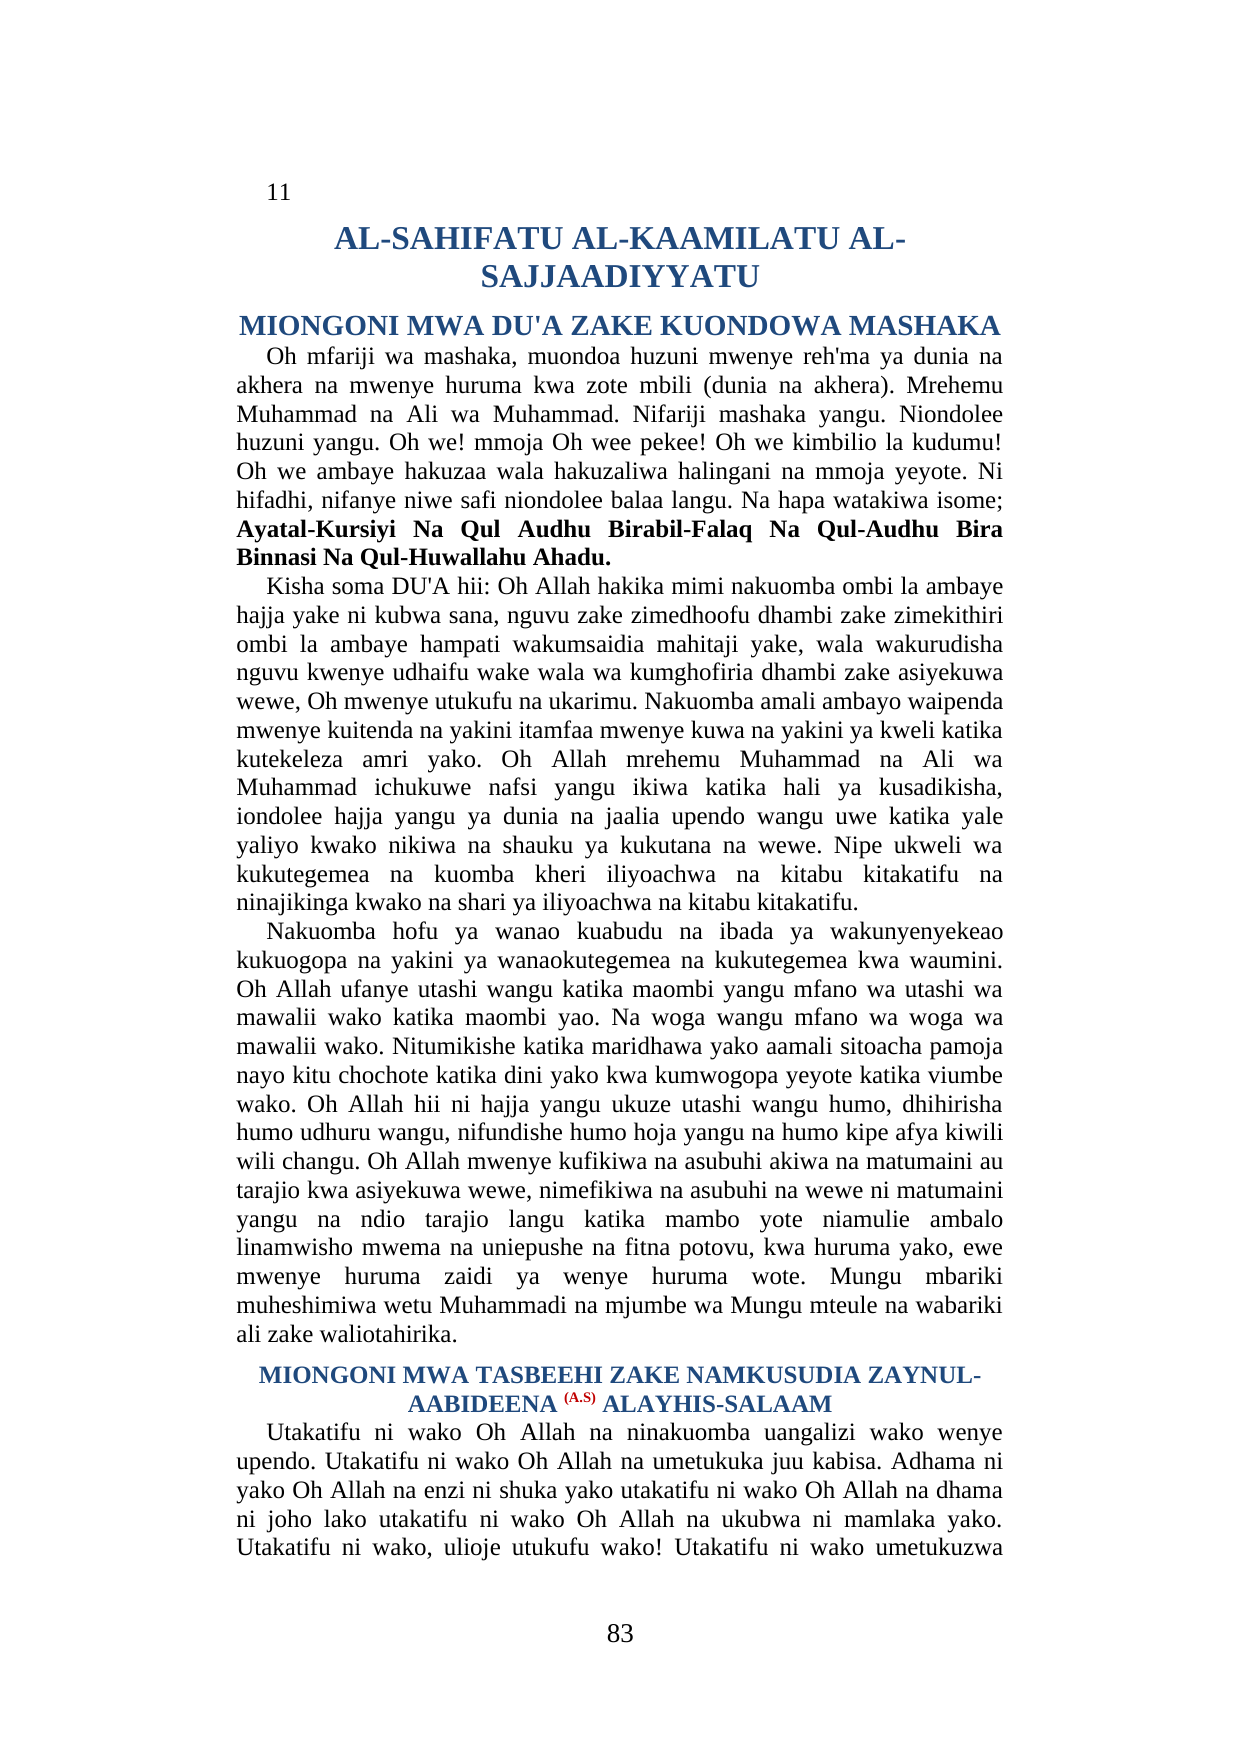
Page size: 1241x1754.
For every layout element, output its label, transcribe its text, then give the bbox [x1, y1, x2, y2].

subtitle MIONGONI MWA DU'A ZAKE KUONDOWA MASHAKA [236, 308, 1004, 341]
text Kisha soma DU'A hii: Oh Allah hakika mimi nakuomba ombi la ambaye hajja yake ni kubwa sana, nguvu zake zimedhoofu dhambi zake zimekithiri ombi la ambaye hampati wakumsaidia mahitaji yake, wala wakurudisha nguvu kwenye udhaifu wake wala wa kumghofiria dhambi zake asiyekuwa wewe, Oh mwenye utukufu na ukarimu. Nakuomba amali ambayo waipenda mwenye kuitenda na yakini itamfaa mwenye kuwa na yakini ya kweli katika kutekeleza amri yako. Oh Allah mrehemu Muhammad na Ali wa Muhammad ichukuwe nafsi yangu ikiwa katika hali ya kusadikisha, iondolee hajja yangu ya dunia na jaalia upendo wangu uwe katika yale yaliyo kwako nikiwa na shauku ya kukutana na wewe. Nipe ukweli wa kukutegemea na kuomba kheri iliyoachwa na kitabu kitakatifu na ninajikinga kwako na shari ya iliyoachwa na kitabu kitakatifu. [236, 571, 1004, 916]
text Nakuomba hofu ya wanao kuabudu na ibada ya wakunyenyekeao kukuogopa na yakini ya wanaokutegemea na kukutegemea kwa waumini. Oh Allah ufanye utashi wangu katika maombi yangu mfano wa utashi wa mawalii wako katika maombi yao. Na woga wangu mfano wa woga wa mawalii wako. Nitumikishe katika maridhawa yako aamali sitoacha pamoja nayo kitu chochote katika dini yako kwa kumwogopa yeyote katika viumbe wako. Oh Allah hii ni hajja yangu ukuze utashi wangu humo, dhihirisha humo udhuru wangu, nifundishe humo hoja yangu na humo kipe afya kiwili wili changu. Oh Allah mwenye kufikiwa na asubuhi akiwa na matumaini au tarajio kwa asiyekuwa wewe, nimefikiwa na asubuhi na wewe ni matumaini yangu na ndio tarajio langu katika mambo yote niamulie ambalo linamwisho mwema na uniepushe na fitna potovu, kwa huruma yako, ewe mwenye huruma zaidi ya wenye huruma wote. Mungu mbariki muheshimiwa wetu Muhammadi na mjumbe wa Mungu mteule na wabariki ali zake waliotahirika. [236, 916, 1004, 1347]
text Oh mfariji wa mashaka, muondoa huzuni mwenye reh'ma ya dunia na akhera na mwenye huruma kwa zote mbili (dunia na akhera). Mrehemu Muhammad na Ali wa Muhammad. Nifariji mashaka yangu. Niondolee huzuni yangu. Oh we! mmoja Oh wee pekee! Oh we kimbilio la kudumu! Oh we ambaye hakuzaa wala hakuzaliwa halingani na mmoja yeyote. Ni hifadhi, nifanye niwe safi niondolee balaa langu. Na hapa watakiwa isome; Ayatal-Kursiyi Na Qul Audhu Birabil-Falaq Na Qul-Audhu Bira Binnasi Na Qul-Huwallahu Ahadu. [236, 341, 1004, 571]
subtitle MIONGONI MWA TASBEEHI ZAKE NAMKUSUDIA ZAYNUL-AABIDEENA (A.S) ALAYHIS-SALAAM [236, 1360, 1004, 1417]
subtitle AL-SAHIFATU AL-KAAMILATU AL-SAJJAADIYYATU [236, 218, 1004, 295]
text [236, 1417, 1004, 1561]
text 11 [236, 177, 1004, 206]
